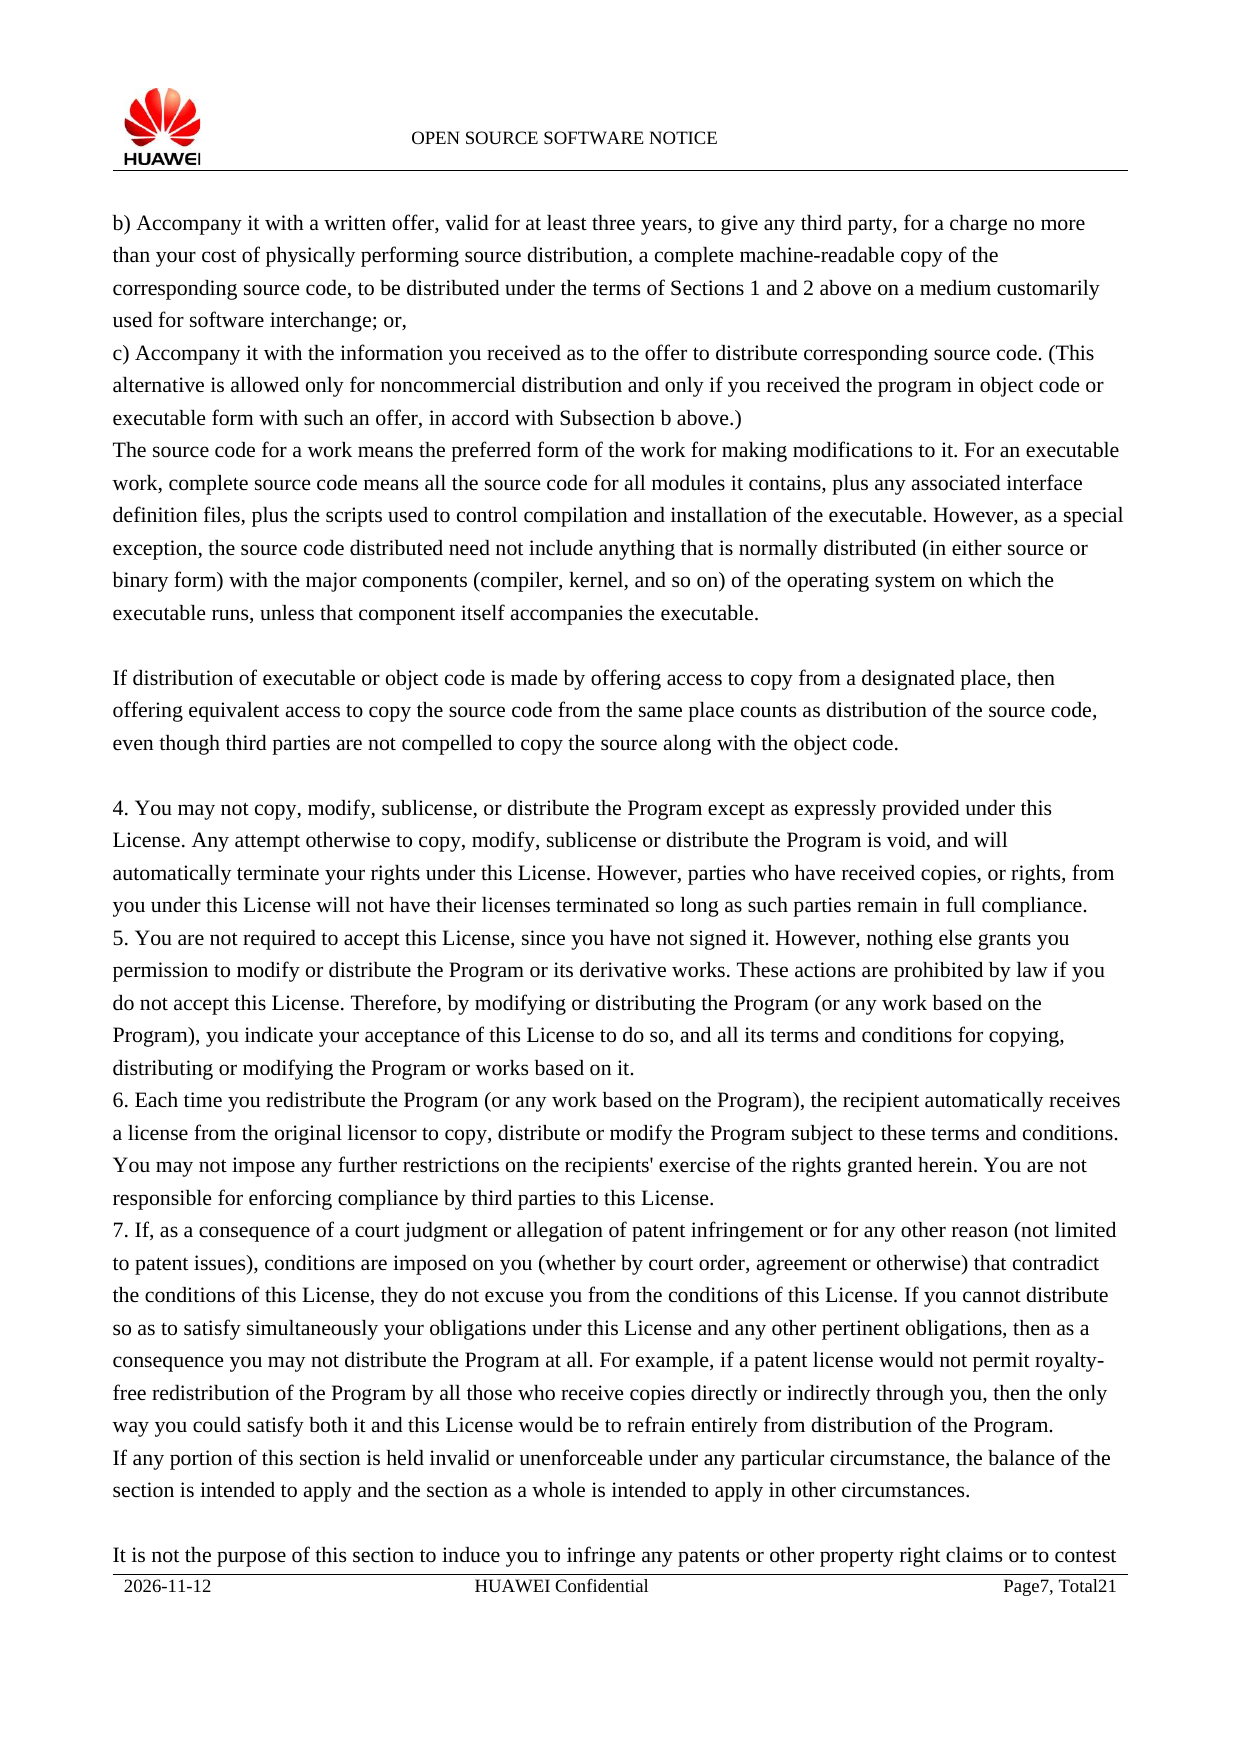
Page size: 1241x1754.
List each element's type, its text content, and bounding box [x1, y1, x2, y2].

picture [124, 88, 201, 165]
